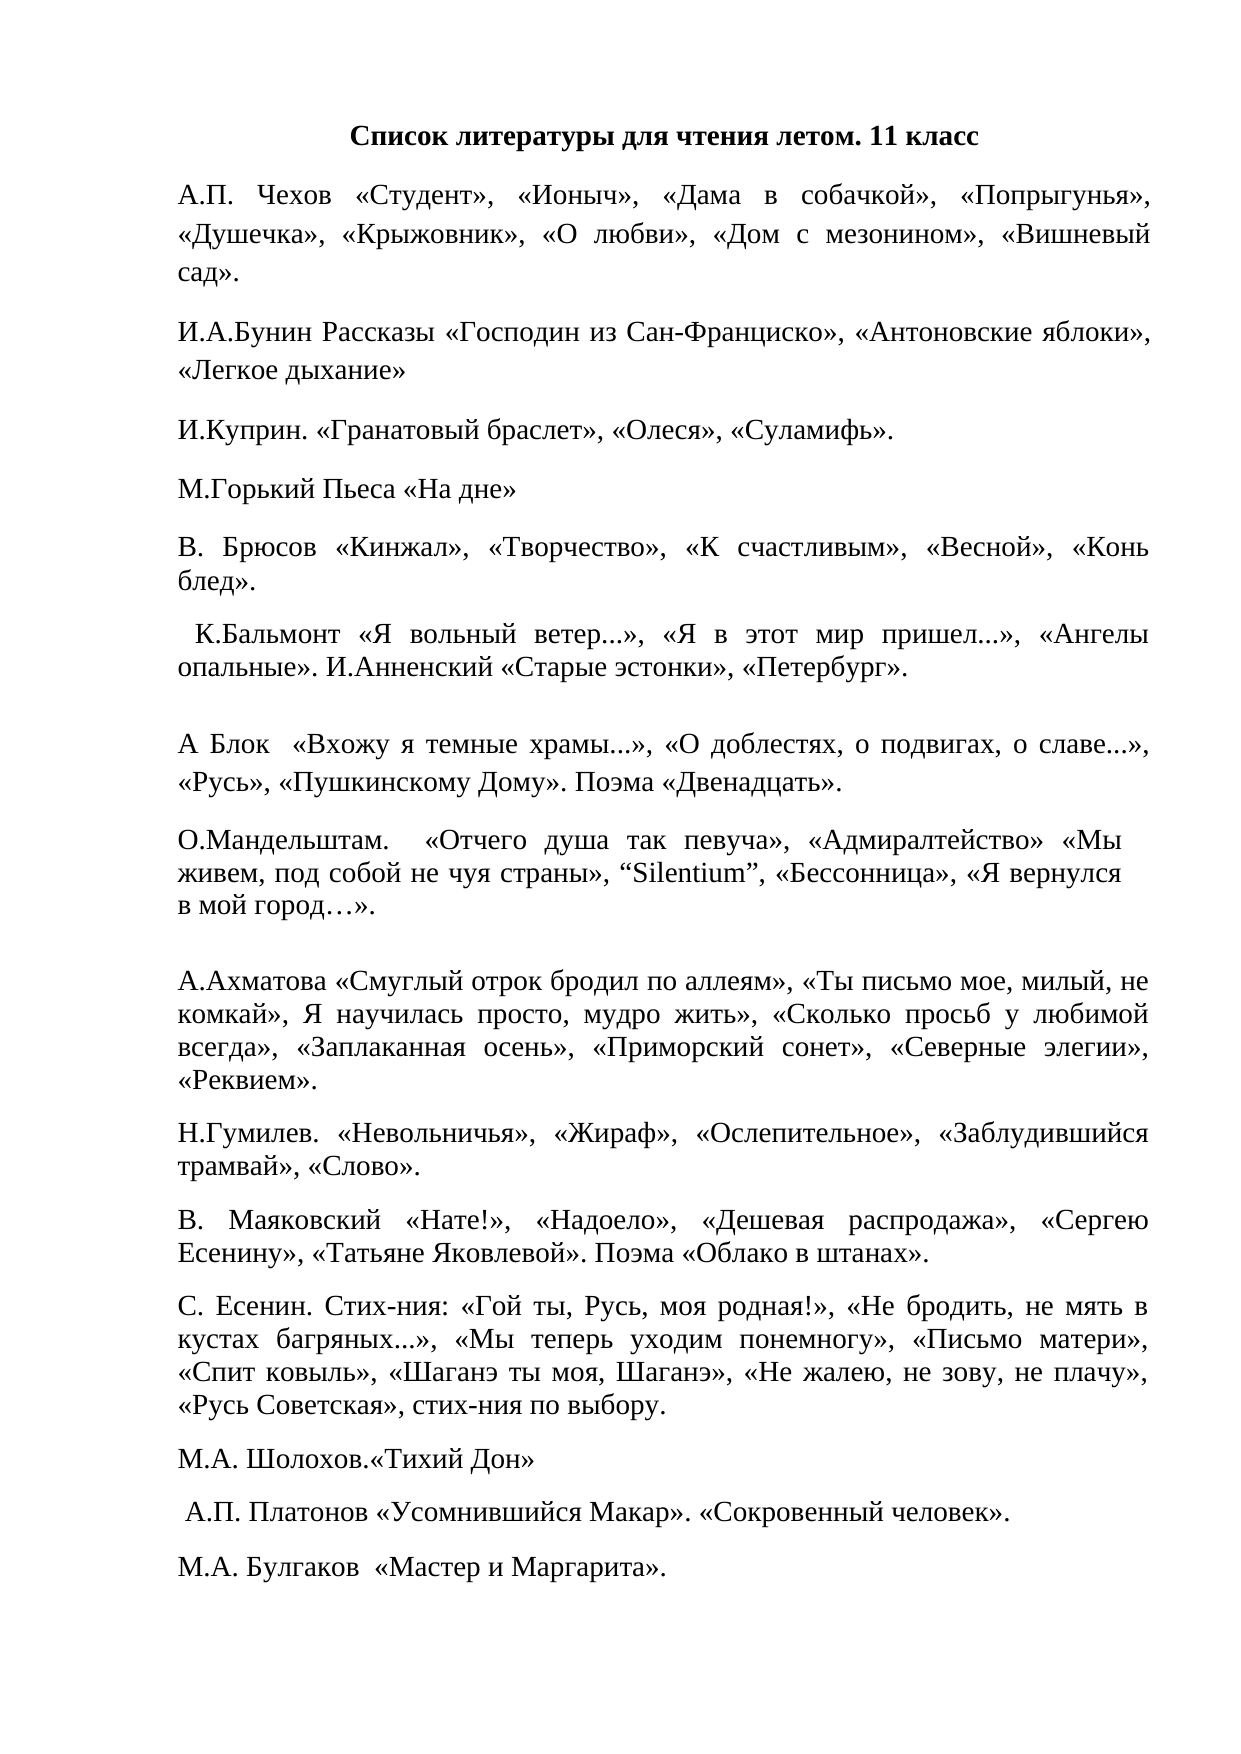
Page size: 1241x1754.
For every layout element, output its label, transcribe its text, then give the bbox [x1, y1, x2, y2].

text Список литературы для чтения летом. 11 класс [177, 118, 1152, 152]
text А.П. Платонов «Усомнившийся Макар». «Сокровенный человек». [177, 1495, 1149, 1528]
text М.А. Булгаков «Мастер и Маргарита». [177, 1549, 1152, 1583]
text А Блок «Вхожу я темные храмы...», «О доблестях, о подвигах, о славе...», «Русь», «Пушкинскому Дому». Поэма «Двенадцать». [177, 726, 1152, 798]
text Н.Гумилев. «Невольничья», «Жираф», «Ослепительное», «Заблудившийся трамвай», «Слово». [177, 1116, 1149, 1182]
text М.Горький Пьеса «На дне» [177, 471, 1152, 505]
text И.А.Бунин Рассказы «Господин из Сан-Франциско», «Антоновские яблоки», «Легкое дыхание» [177, 314, 1152, 386]
text С. Есенин. Стих-ния: «Гой ты, Русь, моя родная!», «Не бродить, не мять в кустах багряных...», «Мы теперь уходим понемногу», «Письмо матери», «Спит ковыль», «Шаганэ ты моя, Шаганэ», «Не жалею, не зову, не плачу», «Русь Советская», стих-ния по выбору. [177, 1289, 1149, 1421]
text О.Мандельштам. «Отчего душа так певуча», «Адмиралтейство» «Мы живем, под собой не чуя страны», “Silentium”, «Бессонница», «Я вернулся в мой город…». [177, 824, 1122, 921]
text К.Бальмонт «Я вольный ветер...», «Я в этот мир пришел...», «Ангелы опальные». И.Анненский «Старые эстонки», «Петербург». [177, 617, 1149, 683]
text М.А. Шолохов.«Тихий Дон» [177, 1442, 1149, 1474]
text В. Маяковский «Нате!», «Надоело», «Дешевая распродажа», «Сергею Есенину», «Татьяне Яковлевой». Поэма «Облако в штанах». [177, 1203, 1149, 1268]
text А.Ахматова «Смуглый отрок бродил по аллеям», «Ты письмо мое, милый, не комкай», Я научилась просто, мудро жить», «Сколько просьб у любимой всегда», «Заплаканная осень», «Приморский сонет», «Северные элегии», «Реквием». [177, 964, 1149, 1095]
text В. Брюсов «Кинжал», «Творчество», «К счастливым», «Весной», «Конь блед». [177, 531, 1149, 596]
text А.П. Чехов «Студент», «Ионыч», «Дама в собачкой», «Попрыгунья», «Душечка», «Крыжовник», «О любви», «Дом с мезонином», «Вишневый сад». [177, 177, 1152, 288]
text И.Куприн. «Гранатовый браслет», «Олеся», «Суламифь». [177, 412, 1152, 445]
